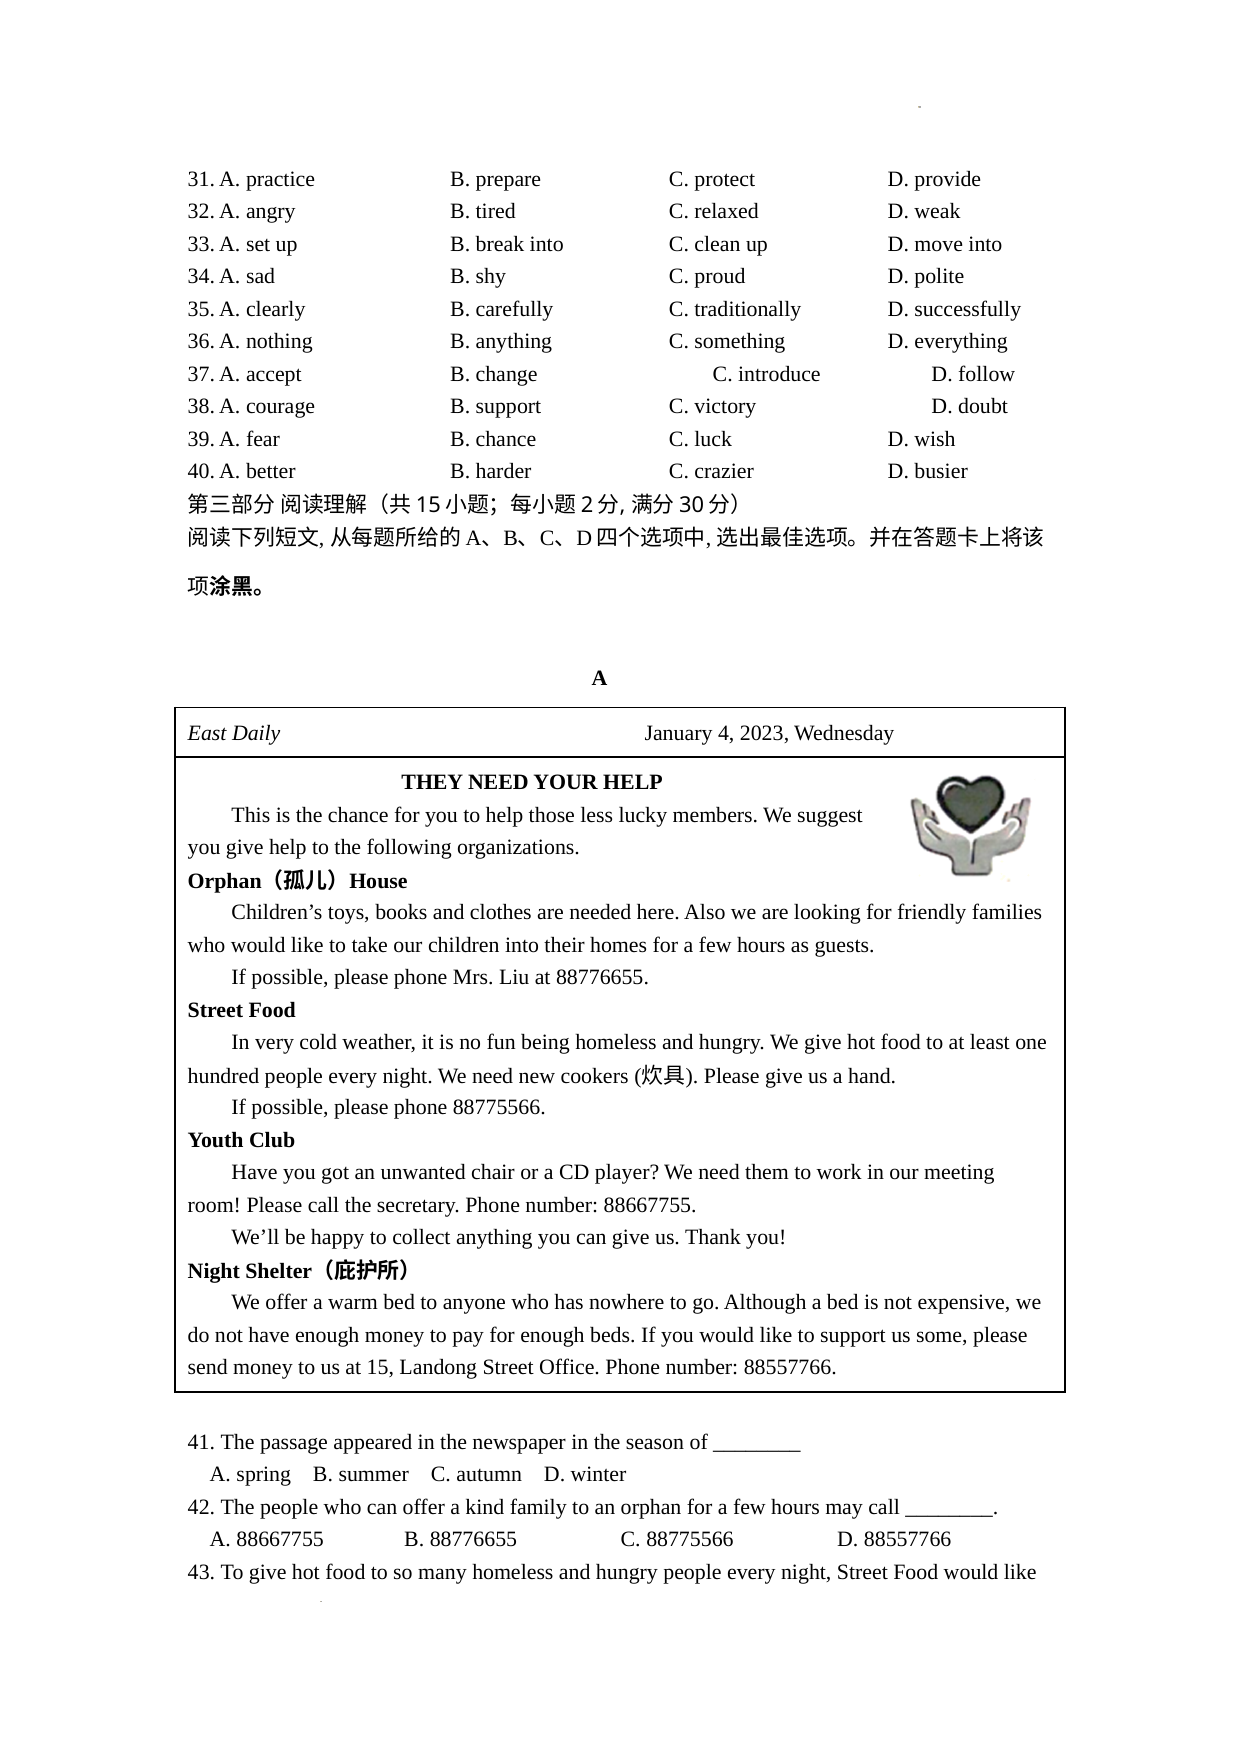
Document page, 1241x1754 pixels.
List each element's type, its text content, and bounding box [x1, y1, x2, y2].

text 33. A. set up B. break into C. clean up D. move into [187, 227, 1053, 259]
text 35. A. clearly B. carefully C. traditionally D. successfully [187, 292, 1053, 324]
table_cell THEY NEED YOUR HELP This is the chance for you to help those less lucky members. We suggest you give help to the following organizations. Orphan（孤儿）House Children’s toys, books and clothes are needed here. Also we are looking for friendly families who would like to take our children into their homes for a few hours as guests. If possible, please phone Mrs. Liu at 88776655. Street Food In very cold weather, it is no fun being homeless and hungry. We give hot food to at least one hundred people every night. We need new cookers (炊具). Please give us a hand. If possible, please phone 88775566. Youth Club Have you got an unwanted chair or a CD player? We need them to work in our meeting room! Please call the secretary. Phone number: 88667755. We’ll be happy to collect anything you can give us. Thank you! Night Shelter（庇护所） We offer a warm bed to anyone who has nowhere to go. Although a bed is not expensive, we do not have enough money to pay for enough beds. If you would like to support us some, please send money to us at 15, Landong Street Office. Phone number: 88557766. [176, 758, 1064, 1391]
text 34. A. sad B. shy C. proud D. polite [187, 259, 1053, 292]
text 第三部分 阅读理解（共15小题；每小题2分, 满分30分） [187, 487, 1053, 519]
text 42. The people who can offer a kind family to an orphan for a few hours may call ________. [187, 1490, 1053, 1522]
text 39. A. fear B. chance C. luck D. wish [187, 422, 1053, 454]
text 37. A. accept B. change C. introduce D. follow [187, 357, 1053, 389]
picture [894, 768, 1035, 882]
text 40. A. better B. harder C. crazier D. busier [187, 454, 1053, 487]
text 38. A. courage B. support C. victory D. doubt [187, 389, 1053, 422]
text 32. A. angry B. tired C. relaxed D. weak [187, 194, 1053, 227]
text 31. A. practice B. prepare C. protect D. provide [187, 162, 1053, 194]
table_header East Daily January 4, 2023, Wednesday [176, 708, 1064, 756]
text 阅读下列短文, 从每题所给的A、B、C、D四个选项中, 选出最佳选项。并在答题卡上将该项涂黑。 [187, 519, 1053, 601]
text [187, 1555, 1053, 1587]
text 36. A. nothing B. anything C. something D. everything [187, 324, 1053, 357]
list 41. The passage appeared in the newspaper in the season of ________ [187, 1425, 1053, 1457]
text A. 88667755 B. 88776655 C. 88775566 D. 88557766 [187, 1522, 1053, 1555]
text A [187, 662, 980, 694]
list A. spring B. summer C. autumn D. winter [187, 1457, 1053, 1490]
